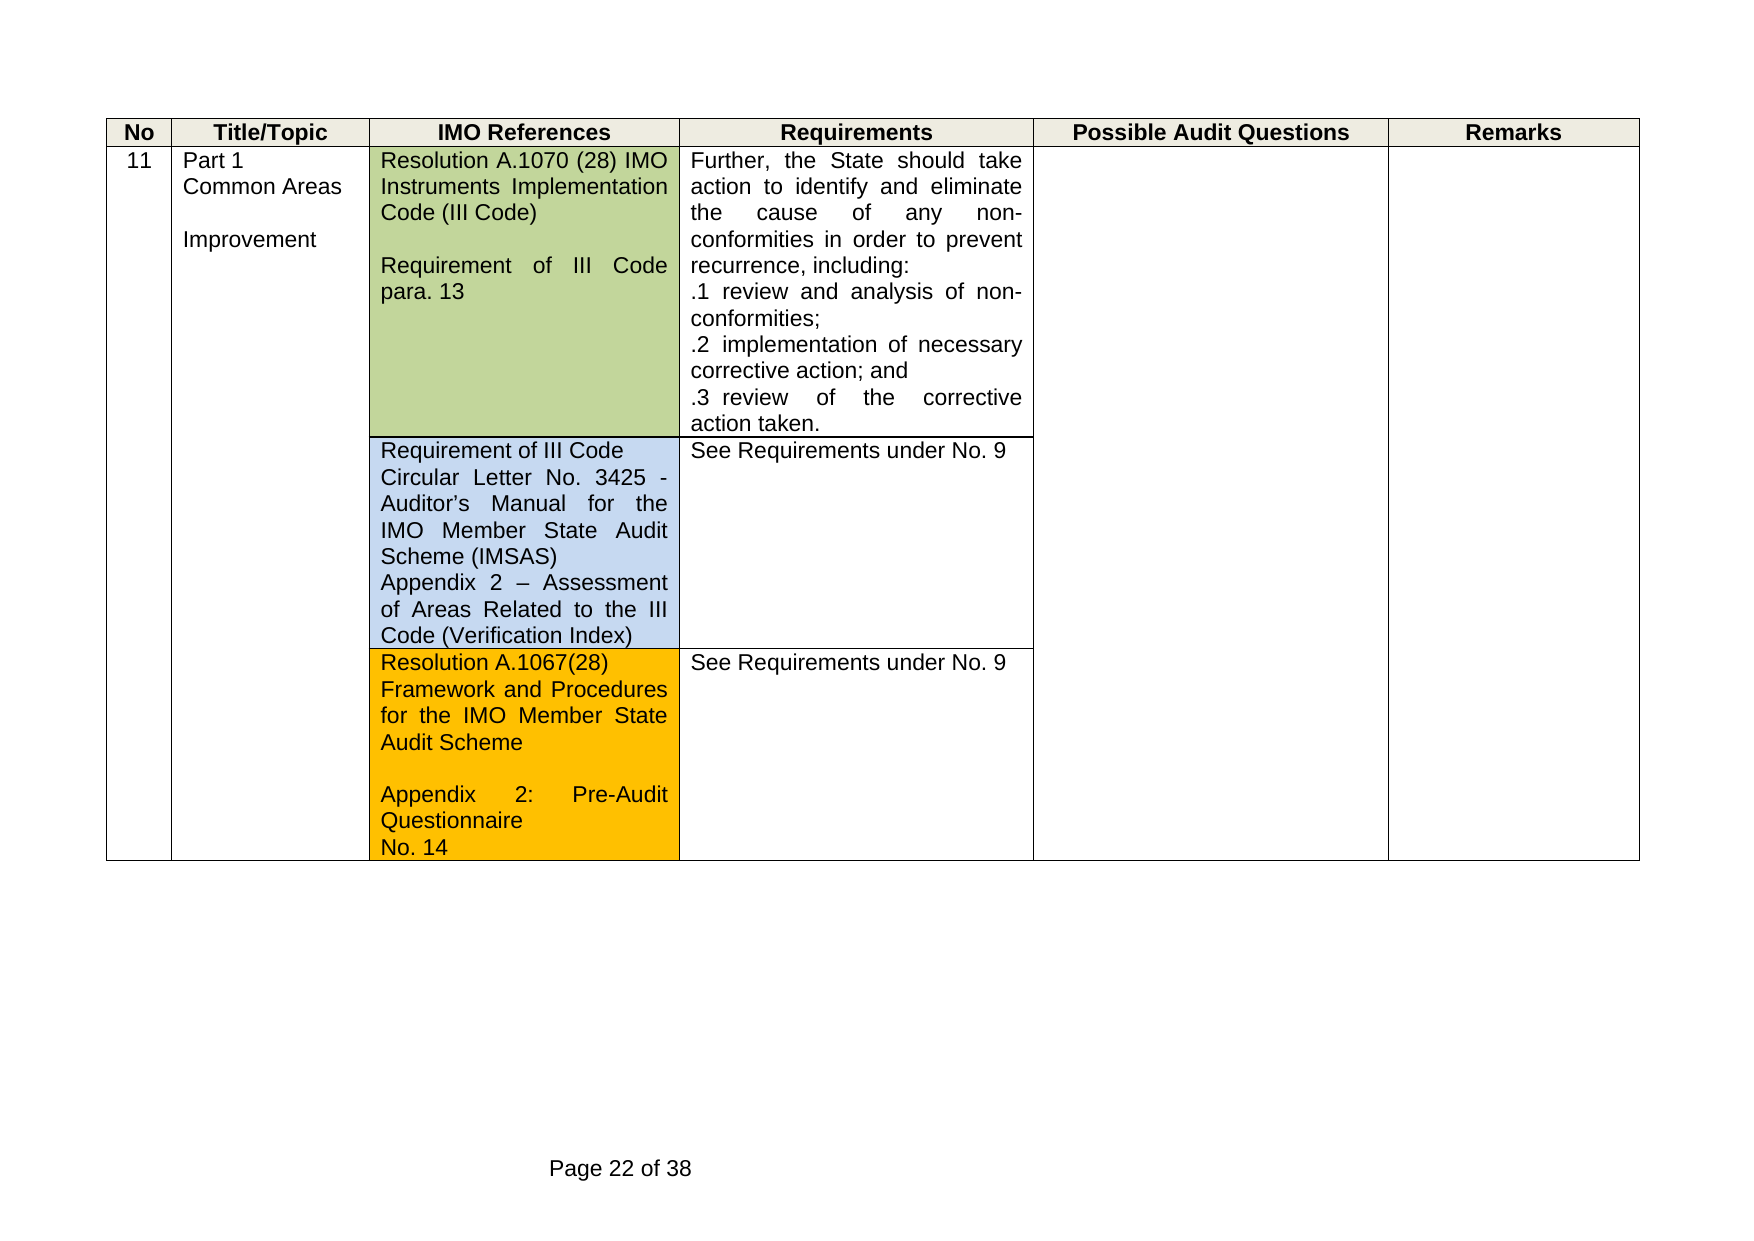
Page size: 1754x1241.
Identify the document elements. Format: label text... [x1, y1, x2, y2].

table_header IMO References [370, 119, 679, 146]
table_header Requirements [680, 119, 1033, 146]
table_cell Resolution A.1070 (28) IMO Instruments Implementation Code (III Code) Requirement of III Code para. 13 [370, 147, 679, 436]
table_cell Part 1 Common Areas Improvement [172, 147, 369, 860]
table_header Remarks [1389, 119, 1639, 146]
table_cell [1389, 147, 1639, 860]
table_cell Requirement of III Code Circular Letter No. 3425 - Auditor’s Manual for the IMO Member State Audit Scheme (IMSAS) Appendix 2 – Assessment of Areas Related to the III Code (Verification Index) [370, 438, 679, 648]
table_cell See Requirements under No. 9 [680, 649, 1033, 860]
table_header Possible Audit Questions [1034, 119, 1388, 146]
table_header No [107, 119, 171, 146]
table_header Title/Topic [172, 119, 369, 146]
table_cell 11 [107, 147, 171, 860]
table_cell Further, the State should take action to identify and eliminate the cause of any non-conformities in order to prevent recurrence, including: .1 review and analysis of non-conformities; .2 implementation of necessary corrective action; and .3 review of the corrective action taken. [680, 147, 1033, 436]
table_cell Resolution A.1067(28) Framework and Procedures for the IMO Member State Audit Scheme Appendix 2: Pre-Audit Questionnaire No. 14 [370, 649, 679, 860]
table_cell See Requirements under No. 9 [680, 438, 1033, 648]
table_cell [1034, 147, 1388, 860]
